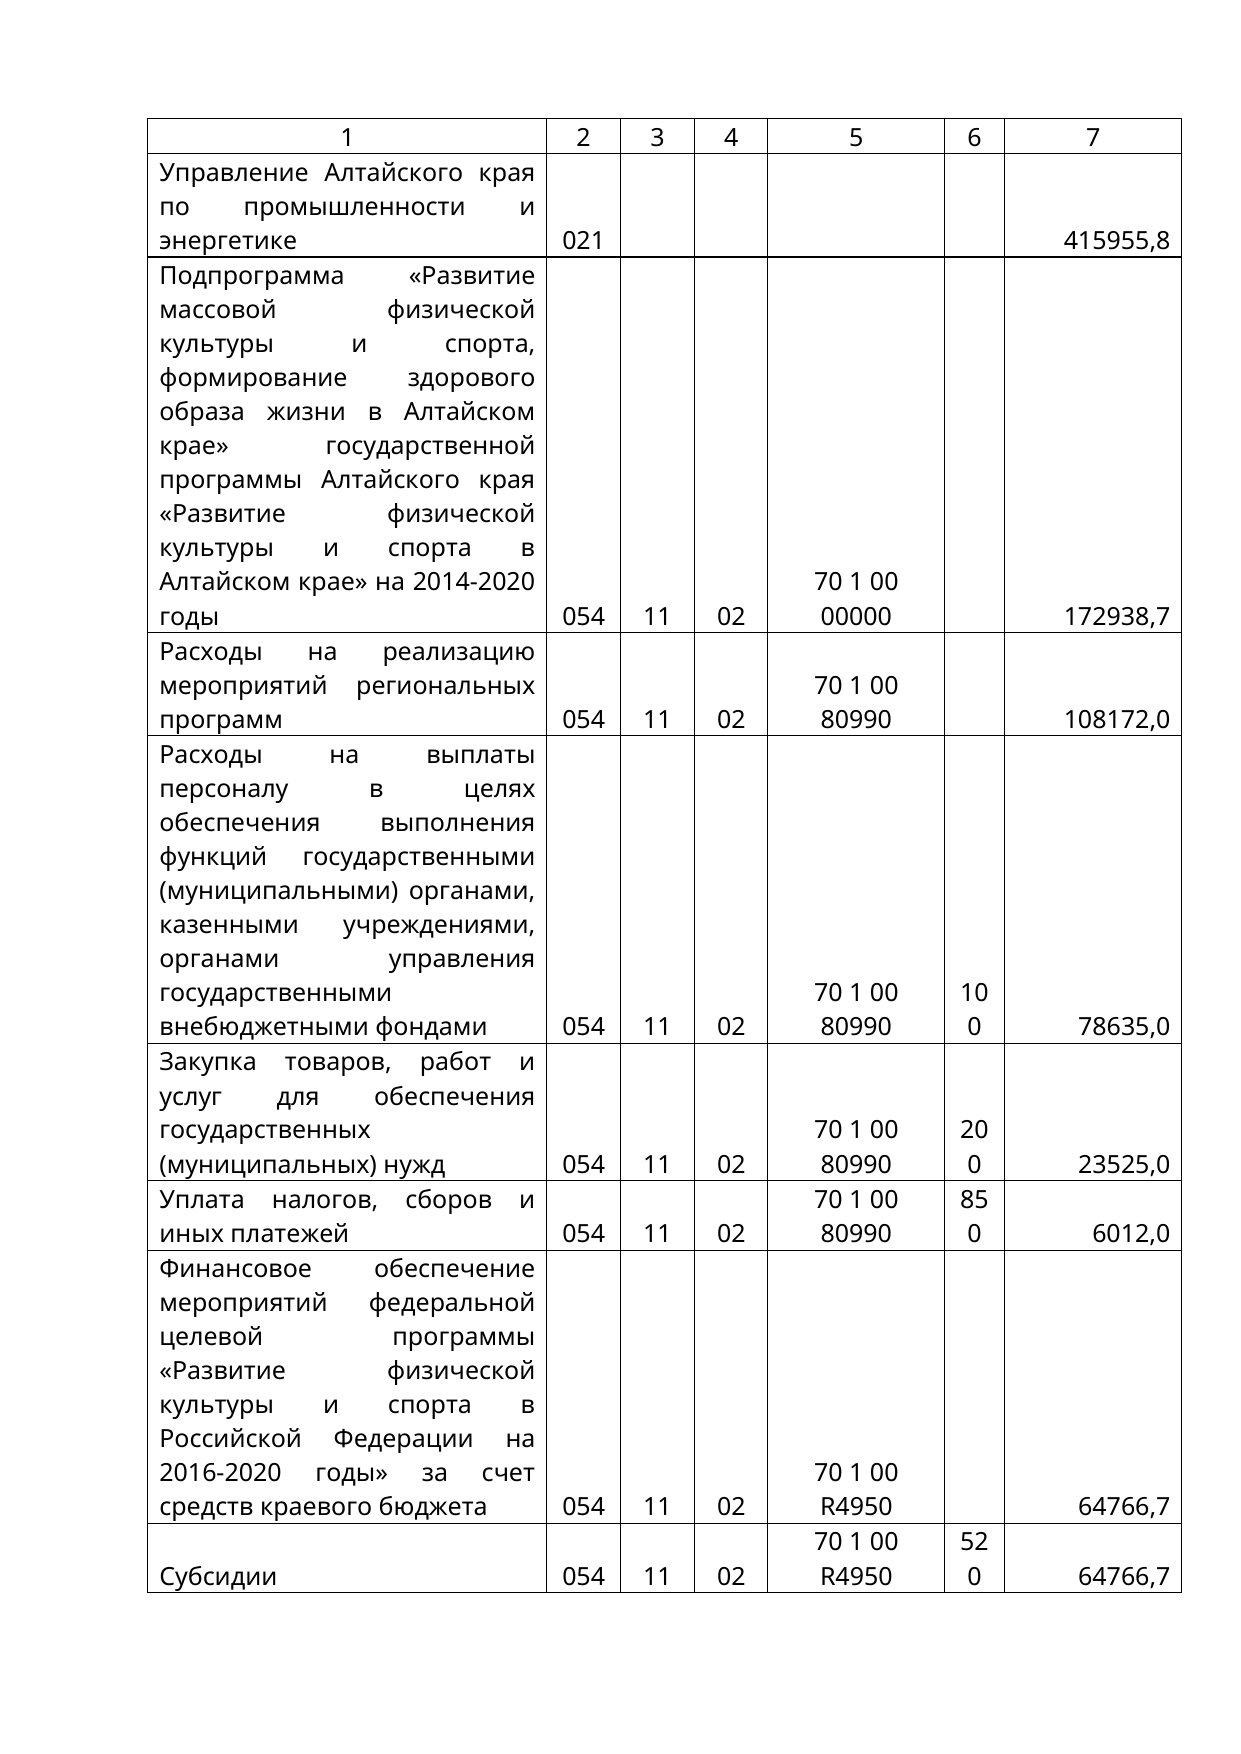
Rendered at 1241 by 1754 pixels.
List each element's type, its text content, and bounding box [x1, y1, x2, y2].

table_cell [945, 154, 1004, 256]
table_cell 70 1 00 80990 [768, 633, 944, 735]
table_header 7 [1005, 119, 1181, 153]
table_header 4 [695, 119, 767, 153]
table_cell 11 [621, 1181, 694, 1249]
table_cell 054 [547, 1524, 620, 1592]
table_cell Расходы на выплаты персоналу в целях обеспечения выполнения функций государственными (муниципальными) органами, казенными учреждениями, органами управления государственными внебюджетными фондами [148, 736, 546, 1043]
table_cell 100 [945, 736, 1004, 1043]
table_cell 11 [621, 1044, 694, 1180]
table_cell 850 [945, 1181, 1004, 1249]
table_cell 02 [695, 736, 767, 1043]
table_cell 054 [547, 1044, 620, 1180]
table_header 5 [768, 119, 944, 153]
table_cell Субсидии [148, 1524, 546, 1592]
table_cell 11 [621, 1524, 694, 1592]
table_cell [945, 1251, 1004, 1523]
table_cell 11 [621, 736, 694, 1043]
table_cell Расходы на реализацию мероприятий региональных программ [148, 633, 546, 735]
table_header 3 [621, 119, 694, 153]
table_cell 70 1 00 80990 [768, 1044, 944, 1180]
table_cell 02 [695, 633, 767, 735]
table_cell [945, 633, 1004, 735]
table_cell 054 [547, 1251, 620, 1523]
table_cell [621, 154, 694, 256]
table_cell 70 1 00 R4950 [768, 1524, 944, 1592]
table_cell 02 [695, 1251, 767, 1523]
table_cell 70 1 00 80990 [768, 1181, 944, 1249]
table_cell 02 [695, 258, 767, 632]
table_cell 6012,0 [1005, 1181, 1181, 1249]
table_cell Управление Алтайского края по промышленности и энергетике [148, 154, 546, 256]
table_cell 64766,7 [1005, 1524, 1181, 1592]
table_cell Уплата налогов, сборов и иных платежей [148, 1181, 546, 1249]
table_cell 054 [547, 258, 620, 632]
table_header 1 [148, 119, 546, 153]
table_cell 02 [695, 1044, 767, 1180]
table_cell 70 1 00 R4950 [768, 1251, 944, 1523]
table_cell 021 [547, 154, 620, 256]
table_cell 02 [695, 1524, 767, 1592]
table_cell Финансовое обеспечение мероприятий федеральной целевой программы «Развитие физической культуры и спорта в Российской Федерации на 2016-2020 годы» за счет средств краевого бюджета [148, 1251, 546, 1523]
table_cell 11 [621, 258, 694, 632]
table_cell Подпрограмма «Развитие массовой физической культуры и спорта, формирование здорового образа жизни в Алтайском крае» государственной программы Алтайского края «Развитие физической культуры и спорта в Алтайском крае» на 2014-2020 годы [148, 258, 546, 632]
table_cell 172938,7 [1005, 258, 1181, 632]
table_cell 11 [621, 633, 694, 735]
table_header 6 [945, 119, 1004, 153]
table_cell 520 [945, 1524, 1004, 1592]
table_cell 64766,7 [1005, 1251, 1181, 1523]
table_cell 11 [621, 1251, 694, 1523]
table_cell 02 [695, 1181, 767, 1249]
table_cell 415955,8 [1005, 154, 1181, 256]
table_cell 78635,0 [1005, 736, 1181, 1043]
table_cell Закупка товаров, работ и услуг для обеспечения государственных (муниципальных) нужд [148, 1044, 546, 1180]
table_cell 70 1 00 00000 [768, 258, 944, 632]
table_cell 200 [945, 1044, 1004, 1180]
table_cell 054 [547, 633, 620, 735]
table_cell 054 [547, 1181, 620, 1249]
table_header 2 [547, 119, 620, 153]
table_cell 70 1 00 80990 [768, 736, 944, 1043]
table_cell 23525,0 [1005, 1044, 1181, 1180]
table_cell [768, 154, 944, 256]
table_cell 054 [547, 736, 620, 1043]
table_cell [695, 154, 767, 256]
table_cell 108172,0 [1005, 633, 1181, 735]
table_cell [945, 258, 1004, 632]
